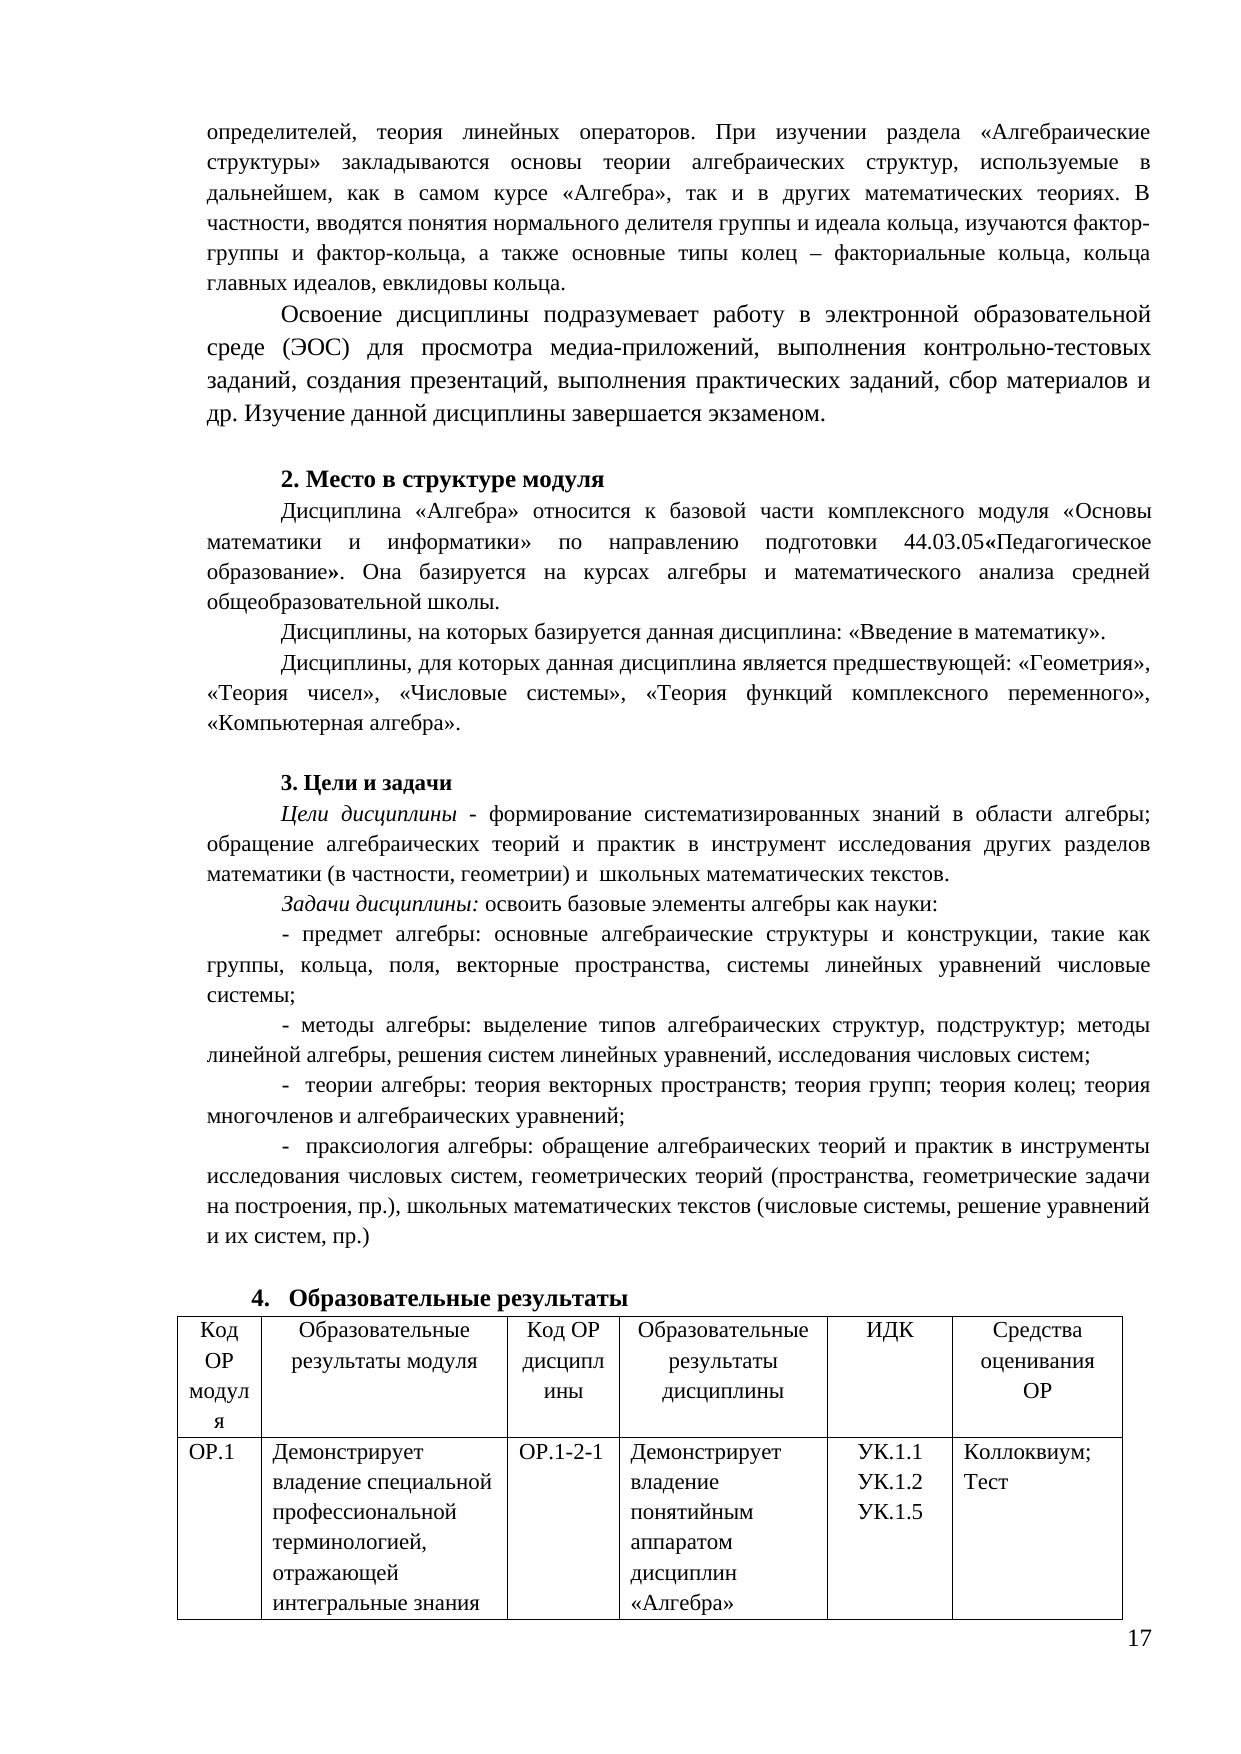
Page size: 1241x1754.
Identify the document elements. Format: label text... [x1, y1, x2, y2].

list Образовательные результаты [251, 1283, 1152, 1312]
text Дисциплины, на которых базируется данная дисциплина: «Введение в математику». [207, 618, 1152, 645]
table_header Средства оценивания ОР [953, 1317, 1122, 1437]
text Освоение дисциплины подразумевает работу в электронной образовательной среде (ЭОС) для просмотра медиа-приложений, выполнения контрольно-тестовых заданий, создания презентаций, выполнения практических заданий, сбор материалов и др. Изучение данной дисциплины завершается экзаменом. [207, 299, 1152, 427]
text - предмет алгебры: основные алгебраические структуры и конструкции, такие как группы, кольца, поля, векторные пространства, системы линейных уравнений числовые системы; [207, 920, 1152, 1007]
table_header Образовательные результаты дисциплины [620, 1317, 827, 1437]
table_cell ОР.1-2-1 [508, 1438, 619, 1619]
table_header ИДК [828, 1317, 952, 1437]
text 2. Место в структуре модуля [207, 464, 1152, 493]
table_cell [620, 1438, 827, 1619]
text - методы алгебры: выделение типов алгебраических структур, подструктур; методы линейной алгебры, решения систем линейных уравнений, исследования числовых систем; [207, 1011, 1152, 1068]
text - праксиология алгебры: обращение алгебраических теорий и практик в инструменты исследования числовых систем, геометрических теорий (пространства, геометрические задачи на построения, пр.), школьных математических текстов (числовые системы, решение уравнений и их систем, пр.) [207, 1132, 1152, 1249]
table_header Код ОР дисциплины [508, 1317, 619, 1437]
text Дисциплина «Алгебра» относится к базовой части комплексного модуля «Основы математики и информатики» по направлению подготовки 44.03.05«Педагогическое образование». Она базируется на курсах алгебры и математического анализа средней общеобразовательной школы. [207, 497, 1152, 614]
text 3. Цели и задачи [207, 769, 1152, 796]
table_header Код ОР модуля [178, 1317, 261, 1437]
table_header Образовательные результаты модуля [262, 1317, 507, 1437]
table_cell Коллоквиум; Тест [953, 1438, 1122, 1619]
text - теории алгебры: теория векторных пространств; теория групп; теория колец; теория многочленов и алгебраических уравнений; [207, 1071, 1152, 1128]
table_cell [828, 1438, 952, 1619]
text Задачи дисциплины: освоить базовые элементы алгебры как науки: [207, 890, 1152, 917]
text Дисциплины, для которых данная дисциплина является предшествующей: «Геометрия», «Теория чисел», «Числовые системы», «Теория функций комплексного переменного», «Компьютерная алгебра». [207, 648, 1152, 735]
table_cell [262, 1438, 507, 1619]
table_cell ОР.1 [178, 1438, 261, 1619]
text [207, 118, 1152, 296]
text Цели дисциплины - формирование систематизированных знаний в области алгебры; обращение алгебраических теорий и практик в инструмент исследования других разделов математики (в частности, геометрии) и школьных математических текстов. [207, 799, 1152, 886]
